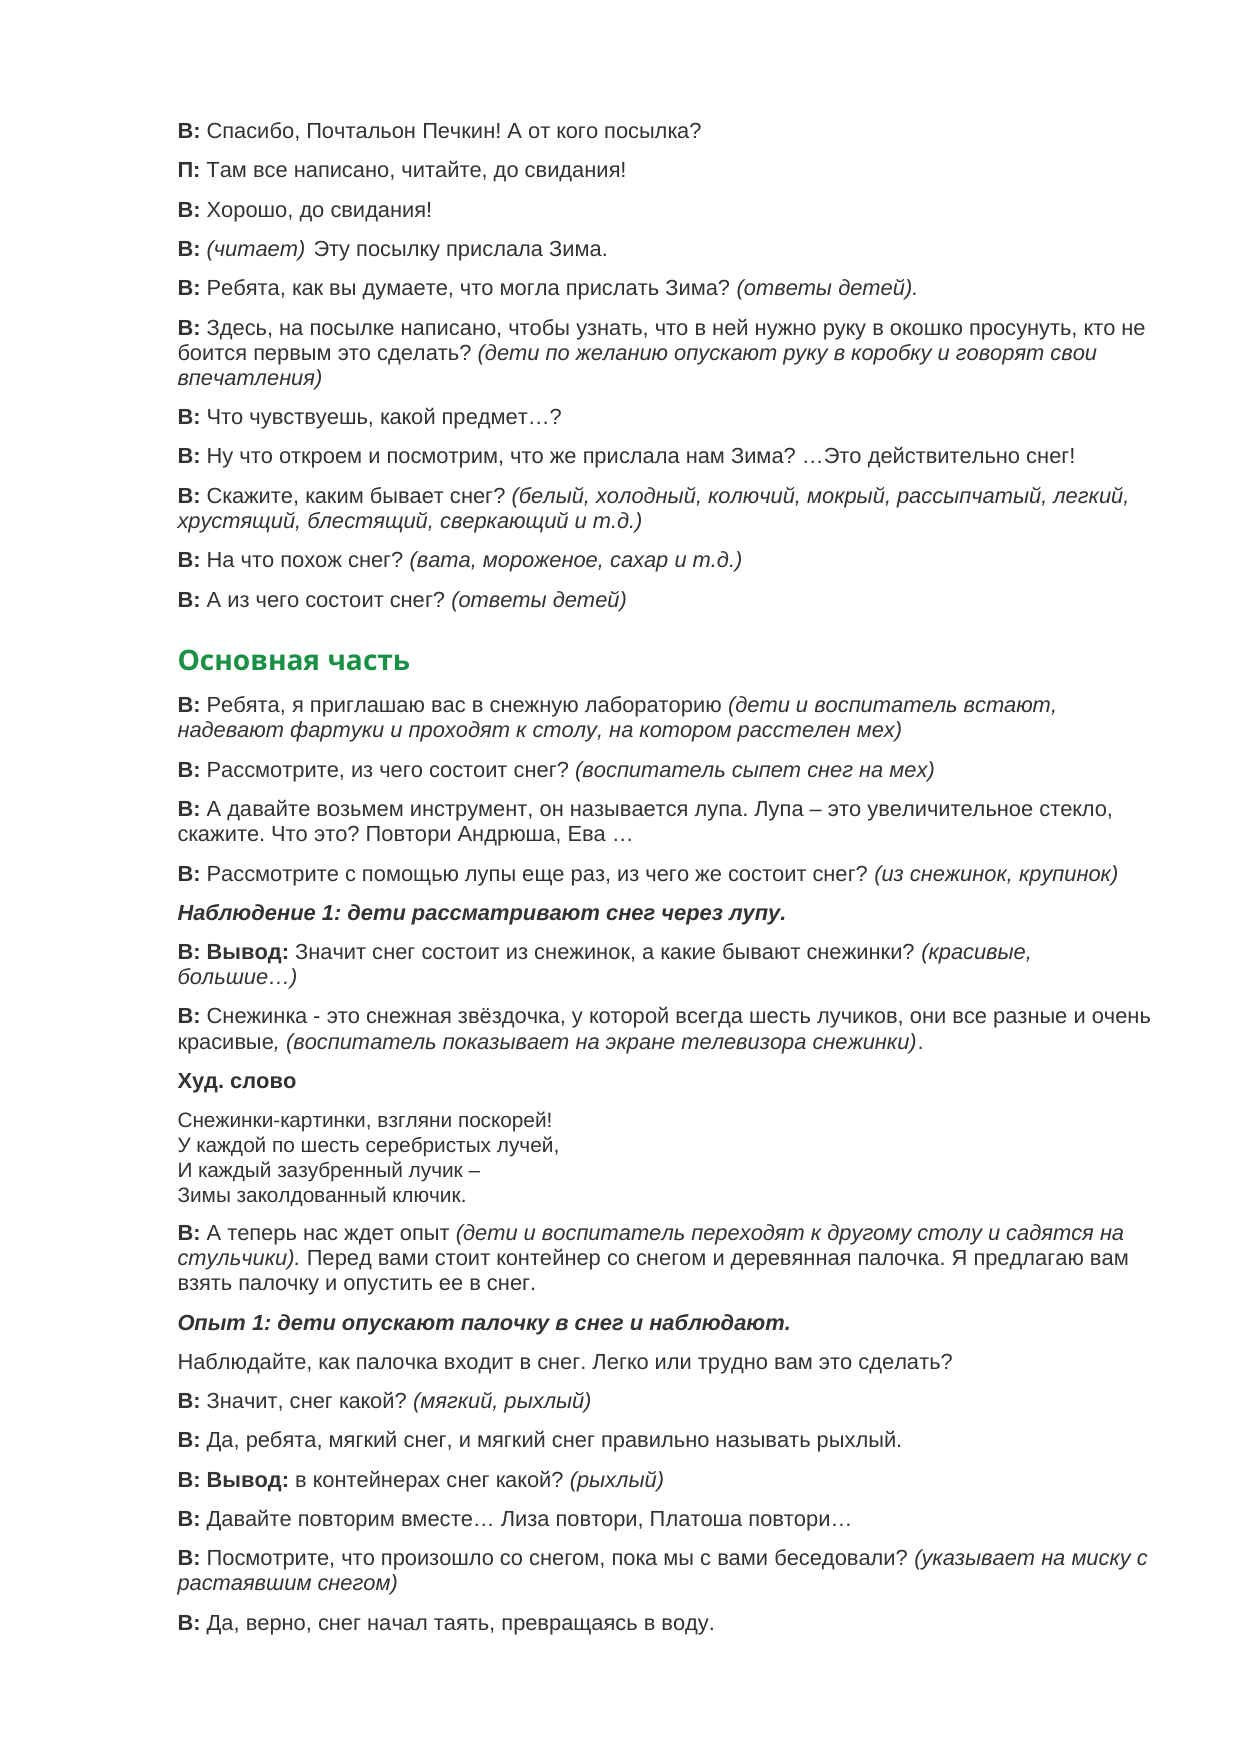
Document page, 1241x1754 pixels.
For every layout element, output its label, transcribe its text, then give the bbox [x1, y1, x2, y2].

text В: Снежинка - это снежная звёздочка, у которой всегда шесть лучиков, они все разные и очень красивые, (воспитатель показывает на экране телевизора снежинки). [177, 1003, 1152, 1054]
text В: Да, ребята, мягкий снег, и мягкий снег правильно называть рыхлый. [177, 1427, 1152, 1452]
text В: Ребята, я приглашаю вас в снежную лабораторию (дети и воспитатель встают, надевают фартуки и проходят к столу, на котором расстелен мех) [177, 692, 1152, 743]
text Наблюдайте, как палочка входит в снег. Легко или трудно вам это сделать? [177, 1349, 1152, 1374]
text В: Вывод: Значит снег состоит из снежинок, а какие бывают снежинки? (красивые, большие…) [177, 939, 1152, 989]
text В: Значит, снег какой? (мягкий, рыхлый) [177, 1388, 1152, 1413]
text В: Ребята, как вы думаете, что могла прислать Зима? (ответы детей). [177, 275, 1152, 300]
text В: На что похож снег? (вата, мороженое, сахар и т.д.) [177, 547, 1152, 572]
text Наблюдение 1: дети рассматривают снег через лупу. [177, 900, 1152, 925]
text В: А из чего состоит снег? (ответы детей) [177, 586, 1152, 612]
text В: Давайте повторим вместе… Лиза повтори, Платоша повтори… [177, 1506, 1152, 1531]
text Опыт 1: дети опускают палочку в снег и наблюдают. [177, 1309, 1152, 1334]
text В: (читает) Эту посылку прислала Зима. [177, 236, 1152, 261]
text В: Здесь, на посылке написано, чтобы узнать, что в ней нужно руку в окошко просунуть, кто не боится первым это сделать? (дети по желанию опускают руку в коробку и говорят свои впечатления) [177, 314, 1152, 390]
text Основная часть [177, 640, 1152, 678]
text В: Рассмотрите, из чего состоит снег? (воспитатель сыпет снег на мех) [177, 757, 1152, 782]
text В: А теперь нас ждет опыт (дети и воспитатель переходят к другому столу и садятся на стульчики). Перед вами стоит контейнер со снегом и деревянная палочка. Я предлагаю вам взять палочку и опустить ее в снег. [177, 1220, 1152, 1295]
text Снежинки-картинки, взгляни поскорей! У каждой по шесть серебристых лучей, И каждый зазубренный лучик – Зимы заколдованный ключик. [177, 1107, 1152, 1207]
text В: Что чувствуешь, какой предмет…? [177, 404, 1152, 429]
text В: Спасибо, Почтальон Печкин! А от кого посылка? [177, 118, 1152, 143]
text В: Ну что откроем и посмотрим, что же прислала нам Зима? …Это действительно снег! [177, 443, 1152, 469]
text В: Вывод: в контейнерах снег какой? (рыхлый) [177, 1466, 1152, 1492]
text В: Посмотрите, что произошло со снегом, пока мы с вами беседовали? (указывает на миску с растаявшим снегом) [177, 1545, 1152, 1595]
text В: Да, верно, снег начал таять, превращаясь в воду. [177, 1609, 1152, 1635]
text П: Там все написано, читайте, до свидания! [177, 157, 1152, 183]
text В: А давайте возьмем инструмент, он называется лупа. Лупа – это увеличительное стекло, скажите. Что это? Повтори Андрюша, Ева … [177, 796, 1152, 846]
text В: Рассмотрите с помощью лупы еще раз, из чего же состоит снег? (из снежинок, крупинок) [177, 860, 1152, 886]
text В: Хорошо, до свидания! [177, 197, 1152, 222]
text В: Скажите, каким бывает снег? (белый, холодный, колючий, мокрый, рассыпчатый, легкий, хрустящий, блестящий, сверкающий и т.д.) [177, 483, 1152, 533]
text Худ. слово [177, 1068, 1152, 1093]
